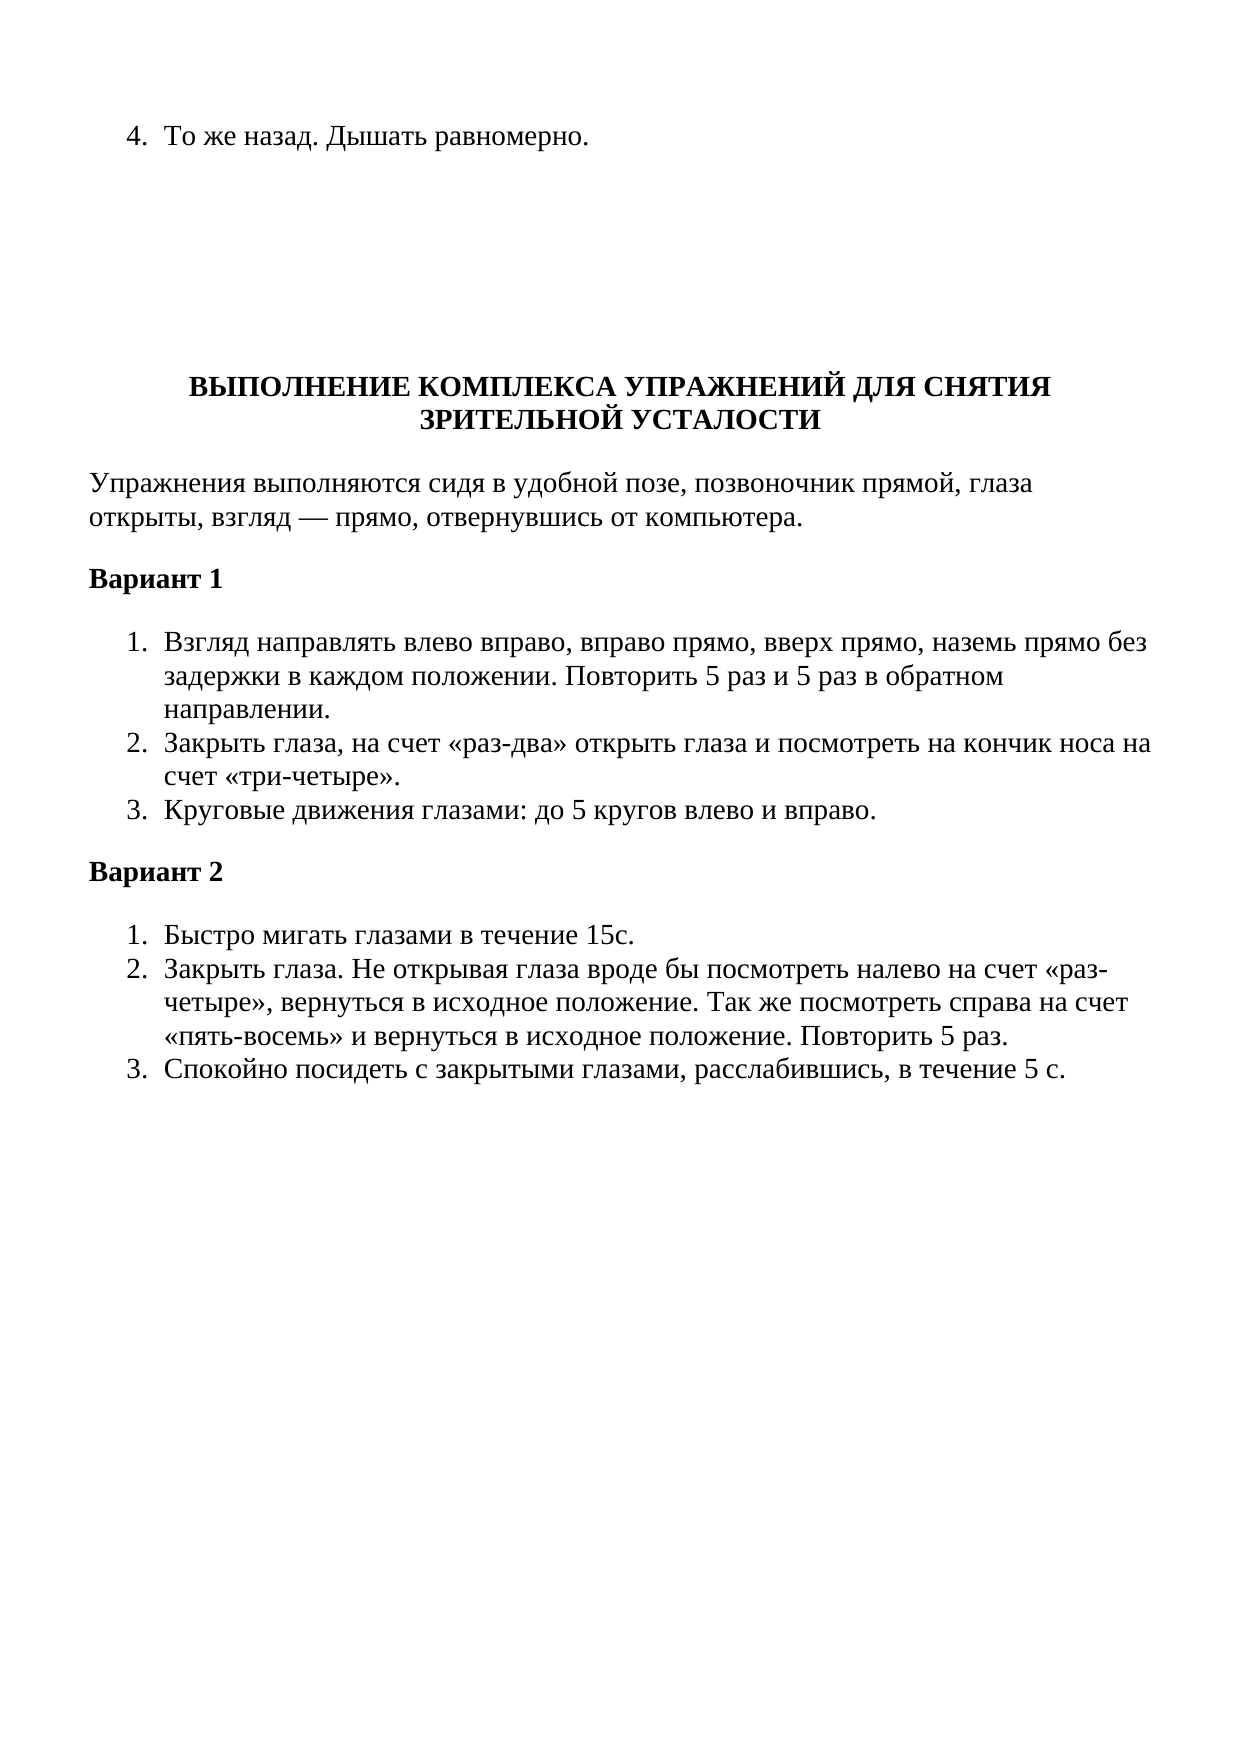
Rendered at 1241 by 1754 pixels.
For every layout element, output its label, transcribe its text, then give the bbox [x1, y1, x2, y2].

text Вариант 2 [89, 854, 1152, 888]
text Вариант 1 [89, 561, 1152, 595]
list Спокойно посидеть с закрытыми глазами, расслабившись, в течение 5 с. [126, 1051, 1152, 1085]
list Круговые движения глазами: до 5 кругов влево и вправо. [126, 792, 1152, 825]
list Быстро мигать глазами в течение 15с. [126, 917, 1152, 951]
list Закрыть глаза, на счет «раз-два» открыть глаза и посмотреть на кончик носа на счет «три-четыре». [126, 725, 1152, 792]
list То же назад. Дышать равномерно. [126, 118, 1152, 152]
text Упражнения выполняются сидя в удобной позе, позвоночник прямой, глаза открыты, взгляд — прямо, отвернувшись от компьютера. [89, 465, 1152, 532]
list Взгляд направлять влево вправо, вправо прямо, вверх прямо, наземь прямо без задержки в каждом положении. Повторить 5 раз и 5 раз в обратном направлении. [126, 624, 1152, 725]
text ВЫПОЛНЕНИЕ КОМПЛЕКСА УПРАЖНЕНИЙ ДЛЯ СНЯТИЯ ЗРИТЕЛЬНОЙ УСТАЛОСТИ [89, 369, 1152, 436]
list Закрыть глаза. Не открывая глаза вроде бы посмотреть налево на счет «раз-четыре», вернуться в исходное положение. Так же посмотреть справа на счет «пять-восемь» и вернуться в исходное положение. Повторить 5 раз. [126, 951, 1152, 1051]
